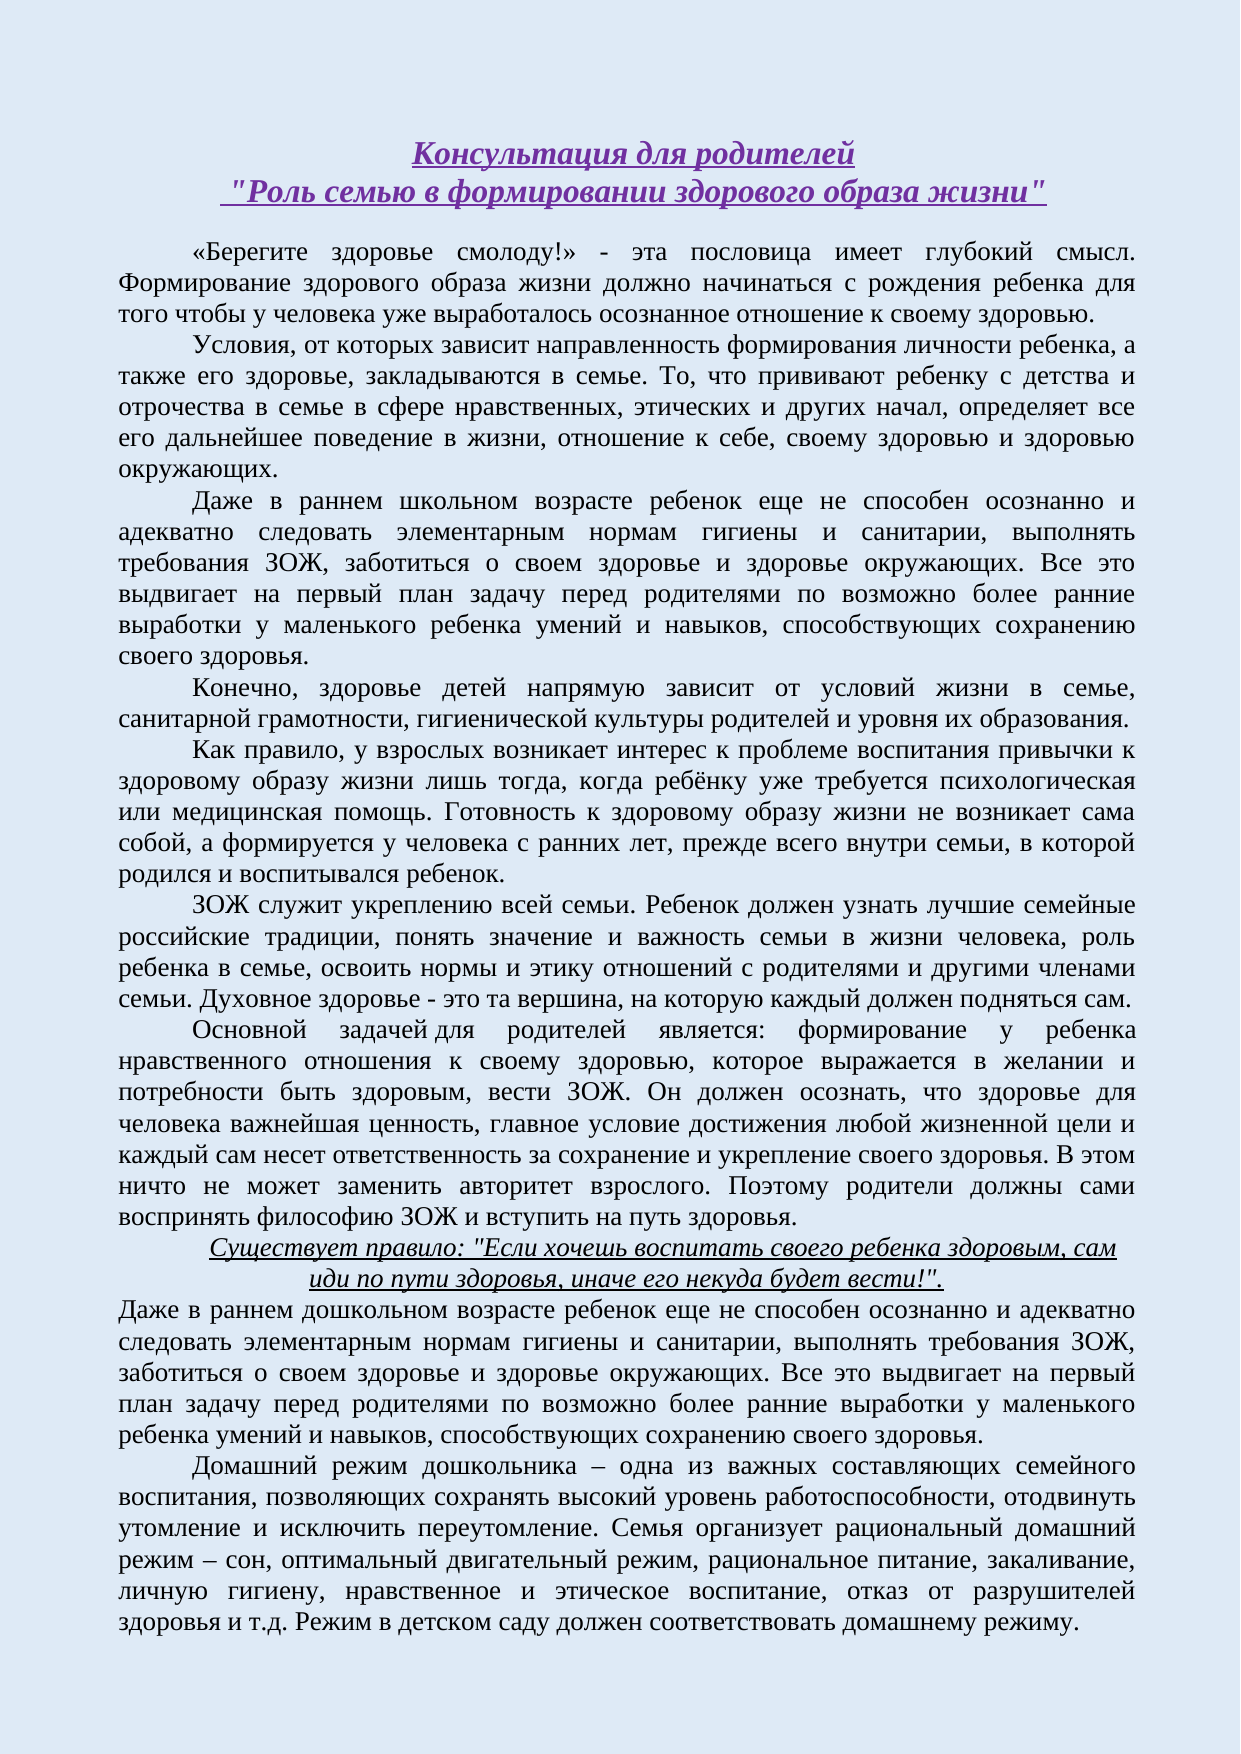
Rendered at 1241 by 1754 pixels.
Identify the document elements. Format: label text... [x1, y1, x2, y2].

text Существует правило: "Если хочешь воспитать своего ребенка здоровым, сам иди по пути здоровья, иначе его некуда будет вести!". [118, 1231, 1137, 1293]
text «Берегите здоровье смолоду!» - эта пословица имеет глубокий смысл. Формирование здорового образа жизни должно начинаться с рождения ребенка для того чтобы у человека уже выработалось осознанное отношение к своему здоровью. [118, 234, 1137, 328]
text Домашний режим дошкольника – одна из важных составляющих семейного воспитания, позволяющих сохранять высокий уровень работоспособности, отодвинуть утомление и исключить переутомление. Семья организует рациональный домашний режим – сон, оптимальный двигательный режим, рациональное питание, закаливание, личную гигиену, нравственное и этическое воспитание, отказ от разрушителей здоровья и т.д. Режим в детском саду должен соответствовать домашнему режиму. [118, 1449, 1137, 1636]
text "Роль семью в формировании здорового образа жизни" [118, 171, 1152, 209]
text Конечно, здоровье детей напрямую зависит от условий жизни в семье, санитарной грамотности, гигиенической культуры родителей и уровня их образования. [118, 671, 1137, 733]
text Как правило, у взрослых возникает интерес к проблеме воспитания привычки к здоровому образу жизни лишь тогда, когда ребёнку уже требуется психологическая или медицинская помощь. Готовность к здоровому образу жизни не возникает сама собой, а формируется у человека с ранних лет, прежде всего внутри семьи, в которой родился и воспитывался ребенок. [118, 733, 1137, 889]
text ЗОЖ служит укреплению всей семьи. Ребенок должен узнать лучшие семейные российские традиции, понять значение и важность семьи в жизни человека, роль ребенка в семье, освоить нормы и этику отношений с родителями и другими членами семьи. Духовное здоровье - это та вершина, на которую каждый должен подняться сам. [118, 889, 1137, 1013]
text Даже в раннем школьном возрасте ребенок еще не способен осознанно и адекватно следовать элементарным нормам гигиены и санитарии, выполнять требования ЗОЖ, заботиться о своем здоровье и здоровье окружающих. Все это выдвигает на первый план задачу перед родителями по возможно более ранние выработки у маленького ребенка умений и навыков, способствующих сохранению своего здоровья. [118, 484, 1137, 671]
text Основной задачей для родителей является: формирование у ребенка нравственного отношения к своему здоровью, которое выражается в желании и потребности быть здоровым, вести ЗОЖ. Он должен осознать, что здоровье для человека важнейшая ценность, главное условие достижения любой жизненной цели и каждый сам несет ответственность за сохранение и укрепление своего здоровья. В этом ничто не может заменить авторитет взрослого. Поэтому родители должны сами воспринять философию ЗОЖ и вступить на путь здоровья. [118, 1013, 1137, 1231]
text Условия, от которых зависит направленность формирования личности ребенка, а также его здоровье, закладываются в семье. То, что прививают ребенку с детства и отрочества в семье в сфере нравственных, этических и других начал, определяет все его дальнейшее поведение в жизни, отношение к себе, своему здоровью и здоровью окружающих. [118, 328, 1137, 484]
text Даже в раннем дошкольном возрасте ребенок еще не способен осознанно и адекватно следовать элементарным нормам гигиены и санитарии, выполнять требования ЗОЖ, заботиться о своем здоровье и здоровье окружающих. Все это выдвигает на первый план задачу перед родителями по возможно более ранние выработки у маленького ребенка умений и навыков, способствующих сохранению своего здоровья. [118, 1293, 1137, 1449]
text Консультация для родителей [118, 133, 1152, 171]
